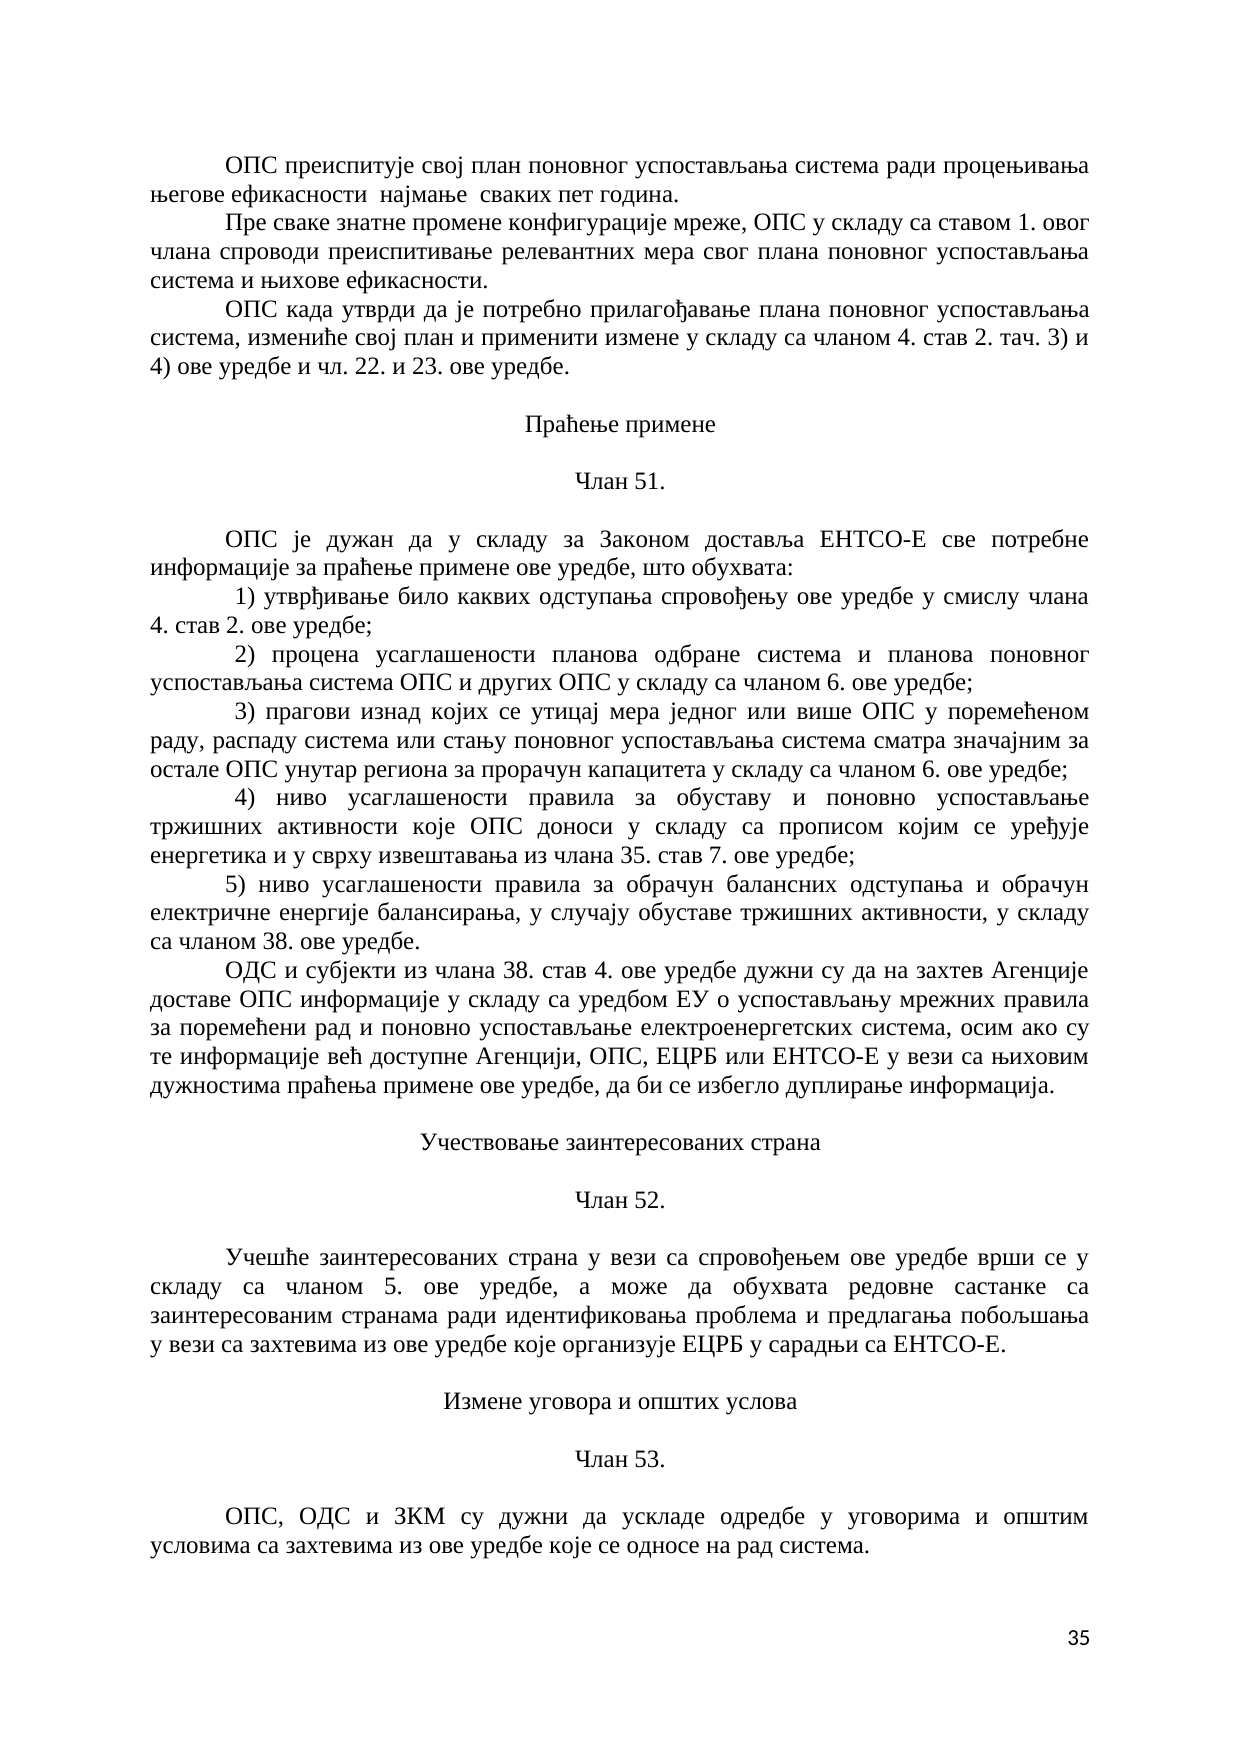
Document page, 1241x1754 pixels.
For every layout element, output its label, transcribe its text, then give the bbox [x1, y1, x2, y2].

text 1) утврђивање било каквих одступања спровођењу ове уредбе у смислу члана 4. став 2. ове уредбе; [150, 581, 1090, 639]
text ОДС и субјекти из члана 38. став 4. ове уредбе дужни су да на захтев Агенције доставе ОПС информације у складу са уредбом ЕУ о успостављању мрежних правила за поремећени рад и поновно успостављање електроенергетских система, осим ако су те информације већ доступне Агенцији, ОПС, ЕЦРБ или ЕНТСО-Е у вези са њиховим дужностима праћења примене ове уредбе, да би се избегло дуплирање информација. [150, 955, 1090, 1099]
text Измене уговора и општих услова [150, 1386, 1090, 1415]
text Члан 51. [150, 466, 1090, 495]
text Учешће заинтересованих страна у вези са спровођењем ове уредбе врши се у складу са чланом 5. ове уредбе, а може да обухвата редовне састанке са заинтересованим странама ради идентификовања проблема и предлагања побољшања у вези са захтевима из ове уредбе које организује ЕЦРБ у сарадњи са ЕНТСО-Е. [150, 1242, 1090, 1357]
text 5) ниво усаглашености правила за обрачун балансних одступања и обрачун електричне енергије балансирања, у случају обуставе тржишних активности, у складу са чланом 38. ове уредбе. [150, 869, 1090, 955]
text 3) прагови изнад којих се утицај мера једног или више ОПС у поремећеном раду, распаду система или стању поновног успостављања система сматра значајним за остале ОПС унутар региона за прорачун капацитета у складу са чланом 6. ове уредбе; [150, 696, 1090, 782]
text ОПС, ОДС и ЗКМ су дужни да ускладе одредбе у уговорима и општим условима са захтевима из ове уредбе које се односе на рад система. [150, 1501, 1090, 1559]
text Члан 52. [150, 1185, 1090, 1214]
text Пре сваке знатне промене конфигурације мреже, ОПС у складу са ставом 1. овог члана спроводи преиспитивање релевантних мера свог плана поновног успостављања система и њихове ефикасности. [150, 207, 1090, 294]
text ОПС када утврди да је потребно прилагођавање плана поновног успостављања система, измениће свој план и применити измене у складу са чланом 4. став 2. тач. 3) и 4) ове уредбе и чл. 22. и 23. ове уредбе. [150, 294, 1090, 380]
text Учествовање заинтересованих страна [150, 1127, 1090, 1156]
text Члан 53. [150, 1444, 1090, 1472]
text ОПС преиспитује свој план поновног успостављања система ради процењивања његове ефикасности најмање сваких пет година. [150, 150, 1090, 207]
text Праћење примене [150, 409, 1090, 437]
text 4) ниво усаглашености правила за обуставу и поновно успостављање тржишних активности које ОПС доноси у складу са прописом којим се уређује енергетика и у сврху извештавања из члана 35. став 7. ове уредбе; [150, 782, 1090, 869]
text ОПС је дужан да у складу за Законом доставља EНТСО-E све потребне информације за праћење примене ове уредбе, што обухвата: [150, 524, 1090, 581]
text 2) процена усаглашености планова одбране система и планова поновног успостављања система ОПС и других ОПС у складу са чланом 6. ове уредбе; [150, 639, 1090, 696]
